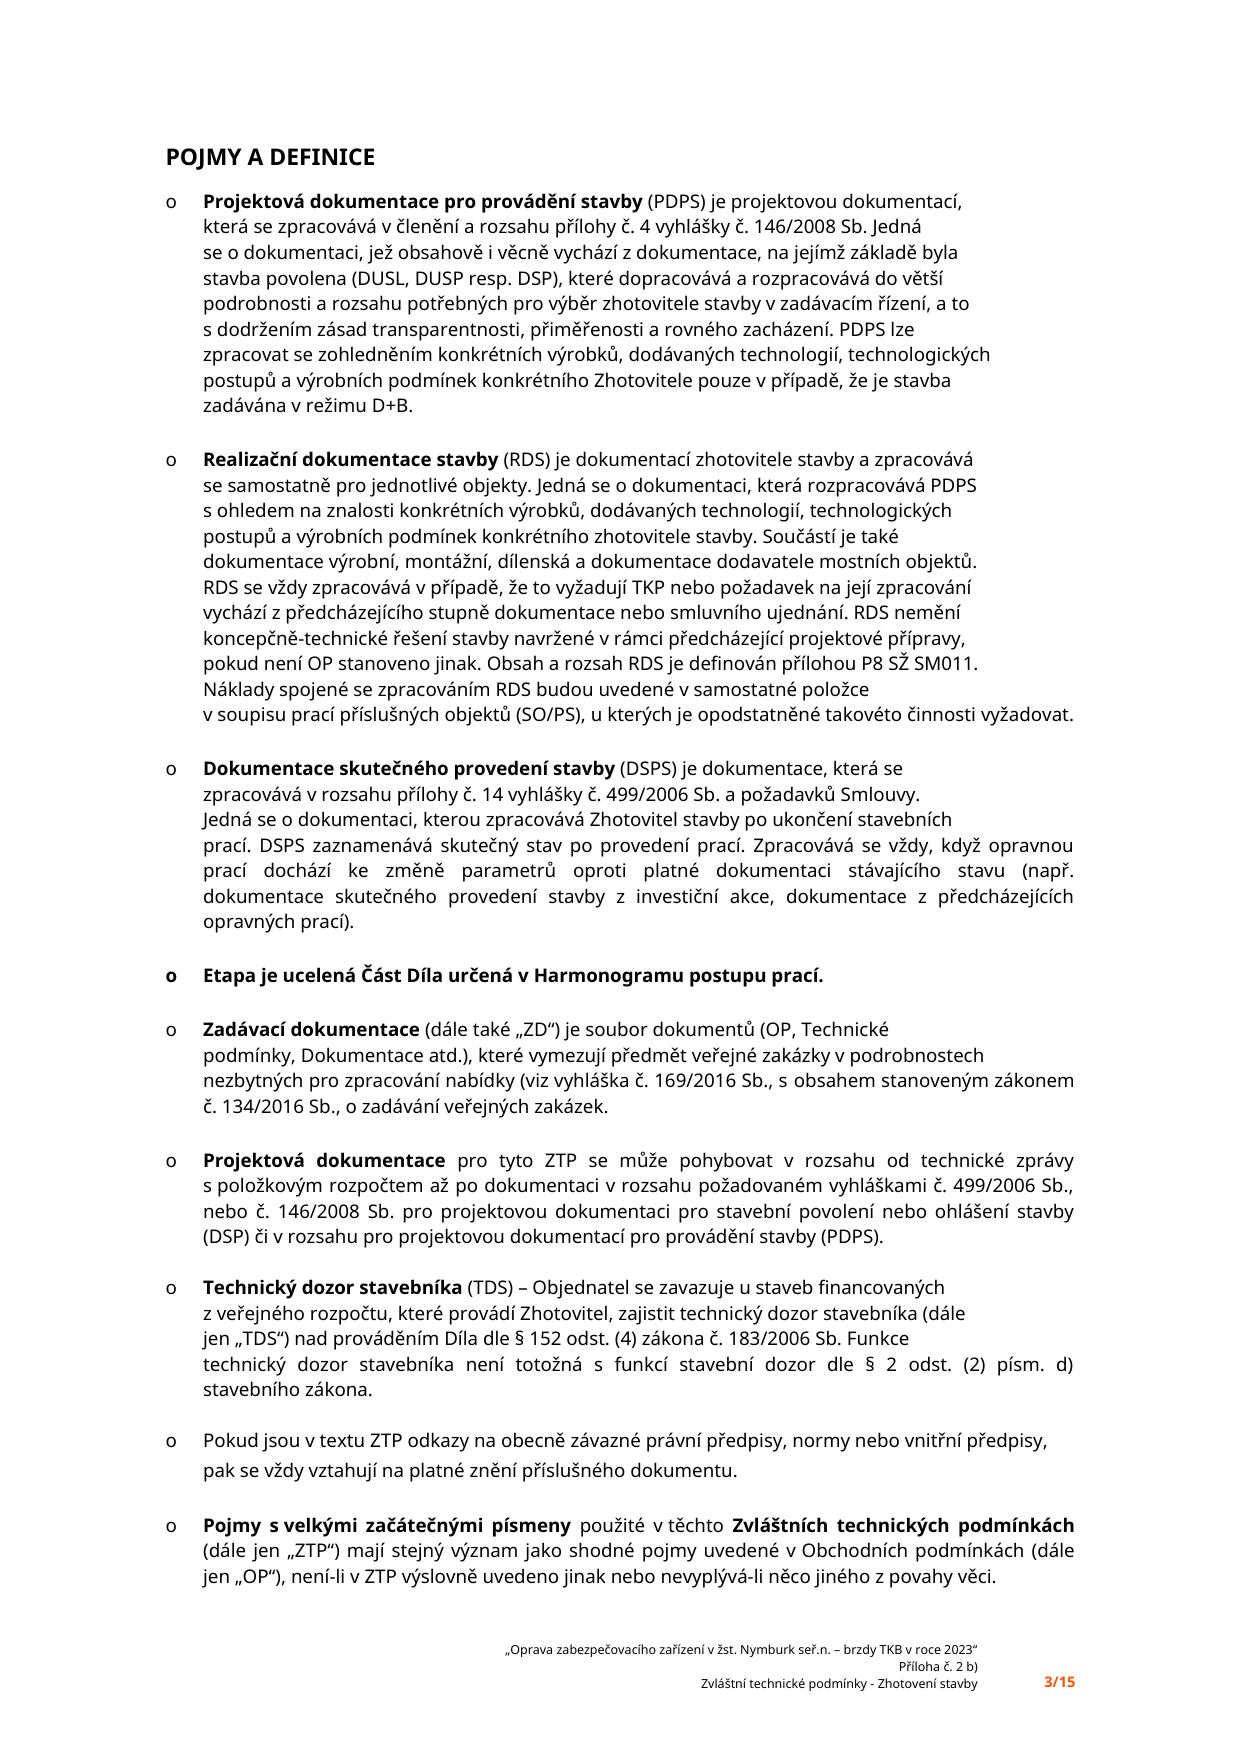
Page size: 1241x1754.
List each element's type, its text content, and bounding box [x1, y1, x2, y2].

list Pokud jsou v textu ZTP odkazy na obecně závazné právní předpisy, normy nebo vnitřní předpisy, pak se vždy vztahují na platné znění příslušného dokumentu. [165, 1428, 1075, 1483]
text RDS se vždy zpracovává v případě, že to vyžadují TKP nebo požadavek na její zpracování [203, 574, 1075, 599]
list Dokumentace skutečného provedení stavby (DSPS) je dokumentace, která se [165, 756, 1075, 781]
list Realizační dokumentace stavby (RDS) je dokumentací zhotovitele stavby a zpracovává [165, 446, 1075, 472]
list Technický dozor stavebníka (TDS) – Objednatel se zavazuje u staveb financovaných [165, 1275, 1075, 1300]
text podmínky, Dokumentace atd.), které vymezují předmět veřejné zakázky v podrobnostech [203, 1042, 1075, 1068]
text zadávána v režimu D+B. [165, 392, 1075, 418]
text nezbytných pro zpracování nabídky (viz vyhláška č. 169/2016 Sb., s obsahem stanoveným zákonem č. 134/2016 Sb., o zadávání veřejných zakázek. [203, 1068, 1075, 1119]
text Jedná se o dokumentaci, kterou zpracovává Zhotovitel stavby po ukončení stavebních [203, 807, 1075, 832]
text se samostatně pro jednotlivé objekty. Jedná se o dokumentaci, která rozpracovává PDPS [165, 472, 1075, 497]
list Projektová dokumentace pro tyto ZTP se může pohybovat v rozsahu od technické zprávy s položkovým rozpočtem až po dokumentaci v rozsahu požadovaném vyhláškami č. 499/2006 Sb., nebo č. 146/2008 Sb. pro projektovou dokumentaci pro stavební povolení nebo ohlášení stavby (DSP) či v rozsahu pro projektovou dokumentací pro provádění stavby (PDPS). [165, 1147, 1075, 1249]
text se o dokumentaci, jež obsahově i věcně vychází z dokumentace, na jejímž základě byla [165, 239, 1075, 265]
text zpracovat se zohledněním konkrétních výrobků, dodávaných technologií, technologických [165, 341, 1075, 367]
text prací. DSPS zaznamenává skutečný stav po provedení prací. Zpracovává se vždy, když opravnou prací dochází ke změně parametrů oproti platné dokumentaci stávajícího stavu (např. dokumentace skutečného provedení stavby z investiční akce, dokumentace z předcházejících opravných prací). [203, 832, 1075, 934]
text jen „TDS“) nad prováděním Díla dle § 152 odst. (4) zákona č. 183/2006 Sb. Funkce [203, 1326, 1075, 1351]
list Etapa je ucelená Část Díla určená v Harmonogramu postupu prací. [165, 963, 1075, 988]
text postupů a výrobních podmínek konkrétního zhotovitele stavby. Součástí je také [203, 523, 1075, 548]
list Pojmy s velkými začátečnými písmeny použité v těchto Zvláštních technických podmínkách (dále jen „ZTP“) mají stejný význam jako shodné pojmy uvedené v Obchodních podmínkách (dále jen „OP“), není-li v ZTP výslovně uvedeno jinak nebo nevyplývá-li něco jiného z povahy věci. [165, 1512, 1075, 1588]
text s dodržením zásad transparentnosti, přiměřenosti a rovného zacházení. PDPS lze [165, 316, 1075, 341]
list Zadávací dokumentace (dále také „ZD“) je soubor dokumentů (OP, Technické [165, 1017, 1075, 1042]
text koncepčně-technické řešení stavby navržené v rámci předcházející projektové přípravy, [203, 625, 1075, 651]
list Projektová dokumentace pro provádění stavby (PDPS) je projektovou dokumentací, [165, 188, 1075, 214]
text s ohledem na znalosti konkrétních výrobků, dodávaných technologií, technologických [203, 497, 1075, 523]
text v soupisu prací příslušných objektů (SO/PS), u kterých je opodstatněné takovéto činnosti vyžadovat. [203, 702, 1075, 727]
text Náklady spojené se zpracováním RDS budou uvedené v samostatné položce [203, 676, 1075, 702]
text zpracovává v rozsahu přílohy č. 14 vyhlášky č. 499/2006 Sb. a požadavků Smlouvy. [203, 781, 1075, 807]
text pokud není OP stanoveno jinak. Obsah a rozsah RDS je definován přílohou P8 SŽ SM011. [203, 651, 1075, 676]
text Pojmy a definice [165, 141, 1075, 173]
text vychází z předcházejícího stupně dokumentace nebo smluvního ujednání. RDS nemění [203, 599, 1075, 625]
text která se zpracovává v členění a rozsahu přílohy č. 4 vyhlášky č. 146/2008 Sb. Jedná [165, 214, 1075, 239]
text dokumentace výrobní, montážní, dílenská a dokumentace dodavatele mostních objektů. [203, 548, 1075, 574]
text technický dozor stavebníka není totožná s funkcí stavební dozor dle § 2 odst. (2) písm. d) stavebního zákona. [203, 1351, 1075, 1402]
text podrobnosti a rozsahu potřebných pro výběr zhotovitele stavby v zadávacím řízení, a to [165, 290, 1075, 316]
text postupů a výrobních podmínek konkrétního Zhotovitele pouze v případě, že je stavba [165, 367, 1075, 392]
text stavba povolena (DUSL, DUSP resp. DSP), které dopracovává a rozpracovává do větší [165, 265, 1075, 290]
text z veřejného rozpočtu, které provádí Zhotovitel, zajistit technický dozor stavebníka (dále [203, 1300, 1075, 1326]
